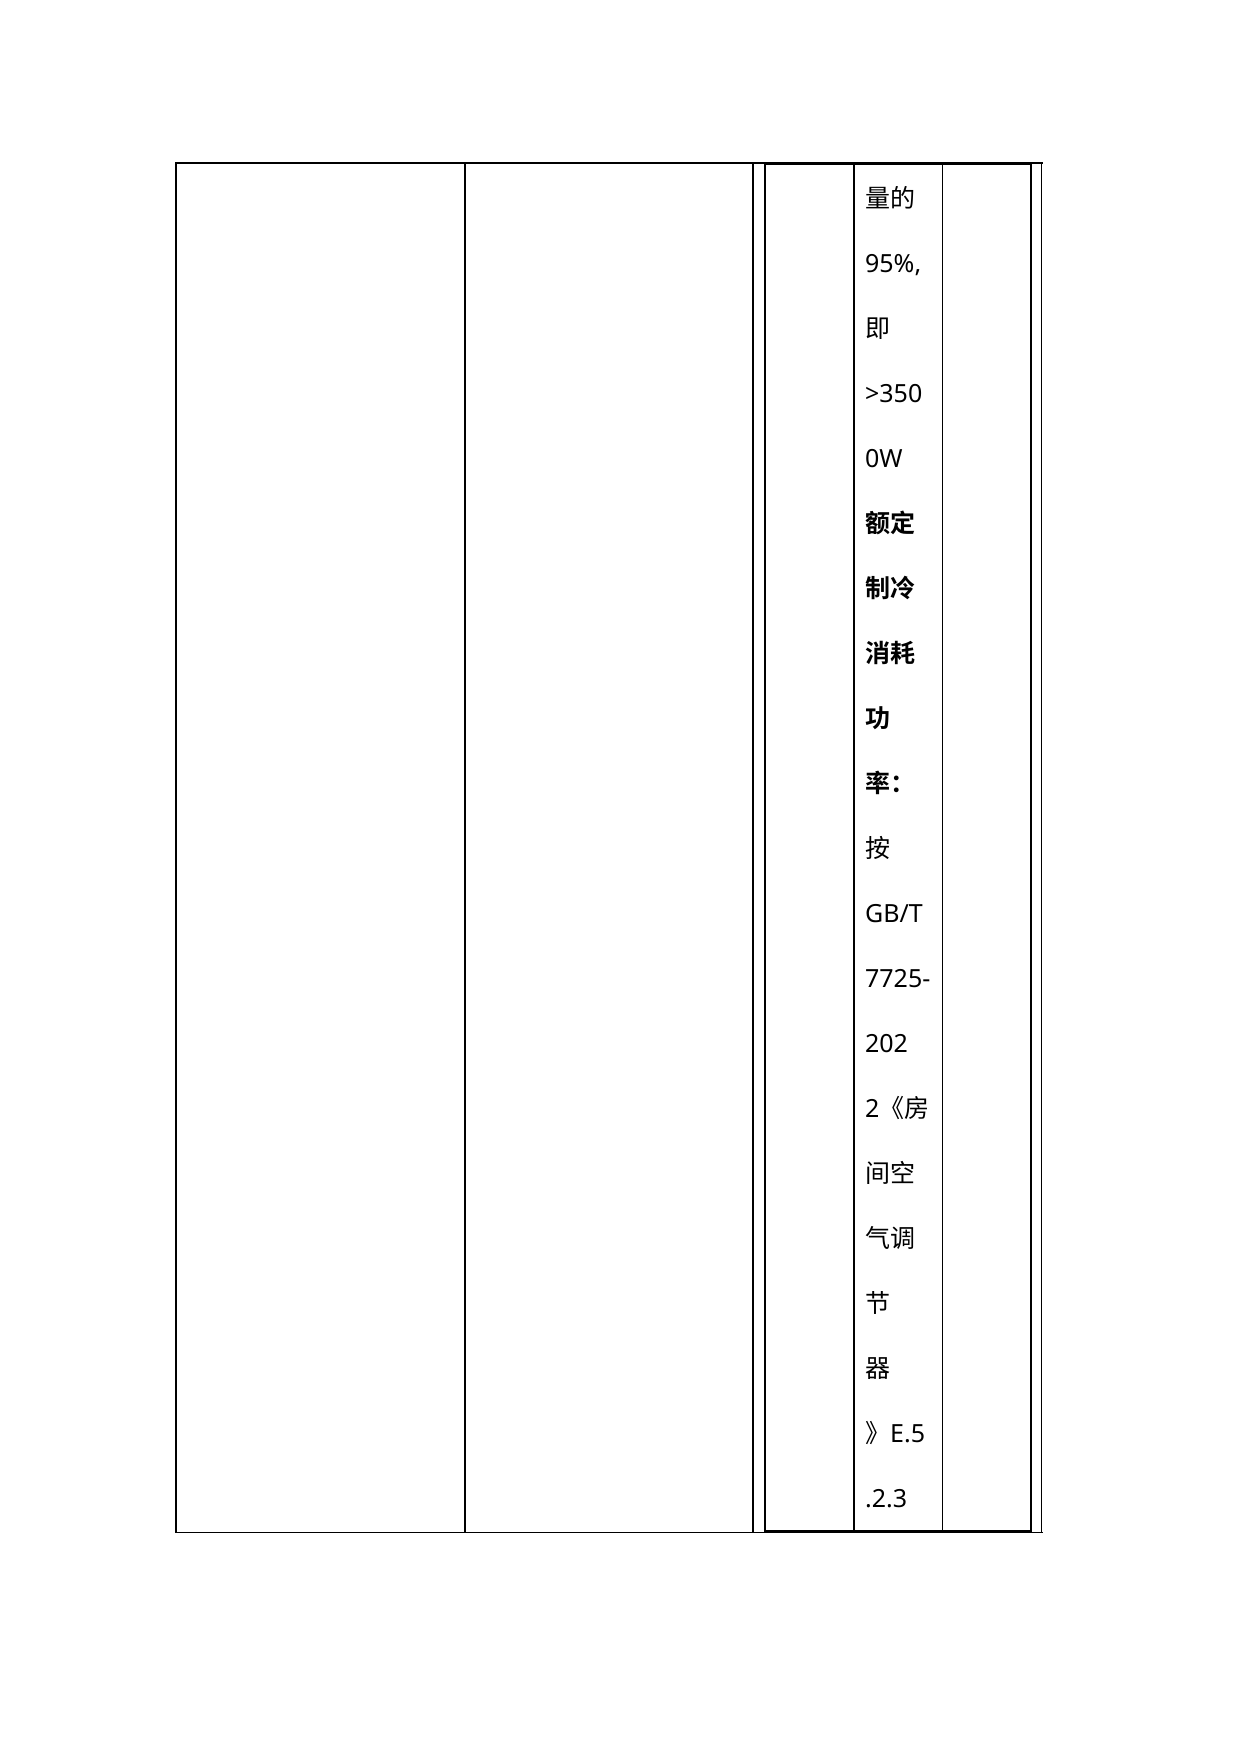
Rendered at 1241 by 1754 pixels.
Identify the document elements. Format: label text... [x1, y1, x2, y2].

table_cell [1032, 164, 1041, 1532]
table_cell [855, 165, 942, 1530]
table_cell [754, 164, 764, 1532]
table_cell [943, 165, 1030, 1530]
table_cell 1 [177, 164, 464, 1532]
table_cell [466, 164, 752, 1532]
table_cell [766, 165, 853, 1530]
